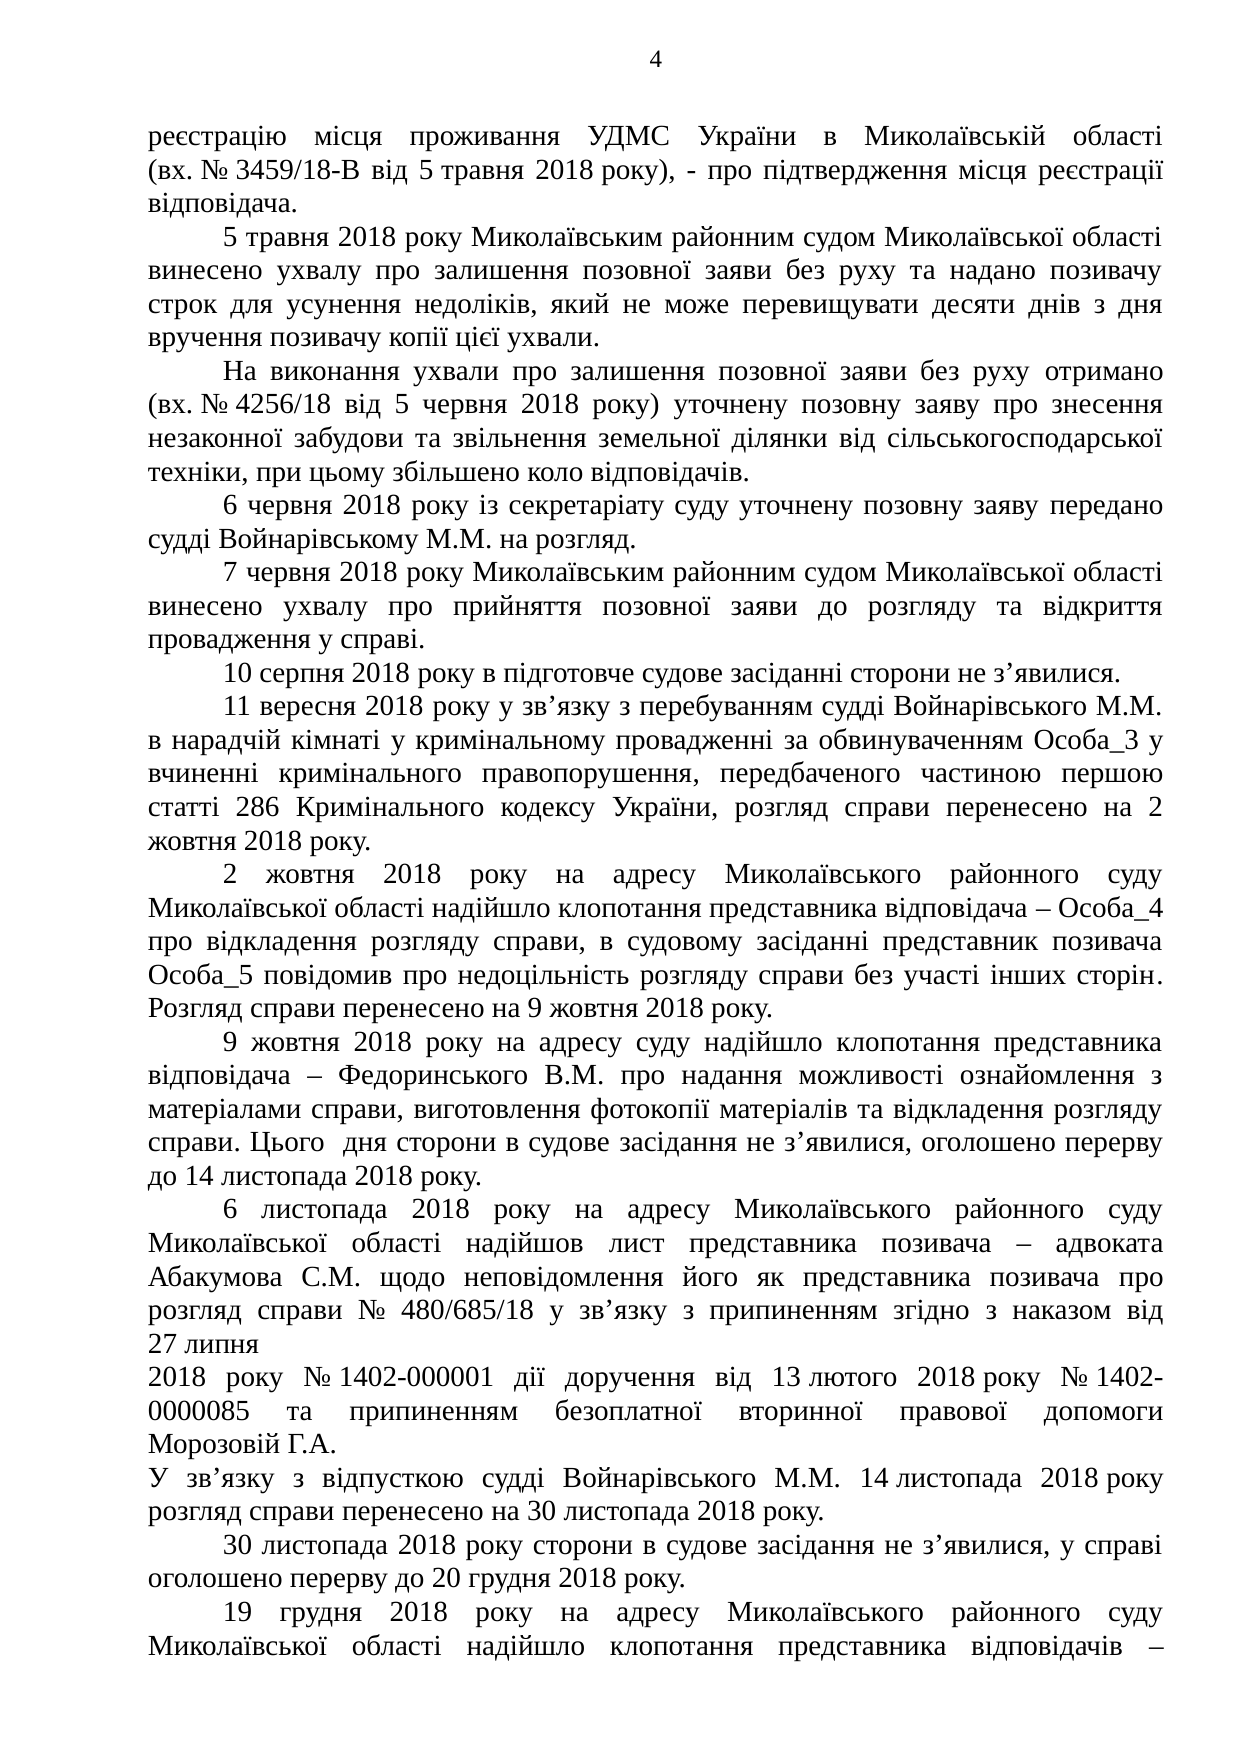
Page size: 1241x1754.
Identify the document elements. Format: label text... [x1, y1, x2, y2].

text 30 листопада 2018 року сторони в судове засідання не з’явилися, у справі оголошено перерву до 20 грудня 2018 року. [148, 1527, 1163, 1594]
text 10 серпня 2018 року в підготовче судове засіданні сторони не з’явилися. [148, 655, 1163, 688]
text 11 вересня 2018 року у зв’язку з перебуванням судді Войнарівського М.М. в нарадчій кімнаті у кримінальному провадженні за обвинуваченням Особа_3 у вчиненні кримінального правопорушення, передбаченого частиною першою статті 286 Кримінального кодексу України, розгляд справи перенесено на 2 жовтня 2018 року. [148, 688, 1163, 856]
text 7 червня 2018 року Миколаївським районним судом Миколаївської області винесено ухвалу про прийняття позовної заяви до розгляду та відкриття провадження у справі. [148, 554, 1163, 655]
text 5 травня 2018 року Миколаївським районним судом Миколаївської області винесено ухвалу про залишення позовної заяви без руху та надано позивачу строк для усунення недоліків, який не може перевищувати десяти днів з дня вручення позивачу копії цієї ухвали. [148, 219, 1163, 353]
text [148, 1594, 1163, 1661]
text 9 жовтня 2018 року на адресу суду надійшло клопотання представника відповідача – Федоринського В.М. про надання можливості ознайомлення з матеріалами справи, виготовлення фотокопії матеріалів та відкладення розгляду справи. Цього дня сторони в судове засідання не з’явилися, оголошено перерву до 14 листопада 2018 року. [148, 1024, 1163, 1192]
text 2 жовтня 2018 року на адресу Миколаївського районного суду Миколаївської області надійшло клопотання представника відповідача – Особа_4 про відкладення розгляду справи, в судовому засіданні представник позивача Особа_5 повідомив про недоцільність розгляду справи без участі інших сторін. Розгляд справи перенесено на 9 жовтня 2018 року. [148, 856, 1163, 1024]
text 6 червня 2018 року із секретаріату суду уточнену позовну заяву передано судді Войнарівському М.М. на розгляд. [148, 487, 1163, 554]
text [148, 118, 1163, 219]
text 6 листопада 2018 року на адресу Миколаївського районного суду Миколаївської області надійшов лист представника позивача – адвоката Абакумова С.М. щодо неповідомлення його як представника позивача про розгляд справи № 480/685/18 у зв’язку з припиненням згідно з наказом від 27 липня 2018 року № 1402-000001 дії доручення від 13 лютого 2018 року № 1402-0000085 та припиненням безоплатної вторинної правової допомоги Морозовій Г.А. У зв’язку з відпусткою судді Войнарівського М.М. 14 листопада 2018 року розгляд справи перенесено на 30 листопада 2018 року. [148, 1192, 1163, 1527]
text На виконання ухвали про залишення позовної заяви без руху отримано (вх. № 4256/18 від 5 червня 2018 року) уточнену позовну заяву про знесення незаконної забудови та звільнення земельної ділянки від сільськогосподарської техніки, при цьому збільшено коло відповідачів. [148, 353, 1163, 487]
